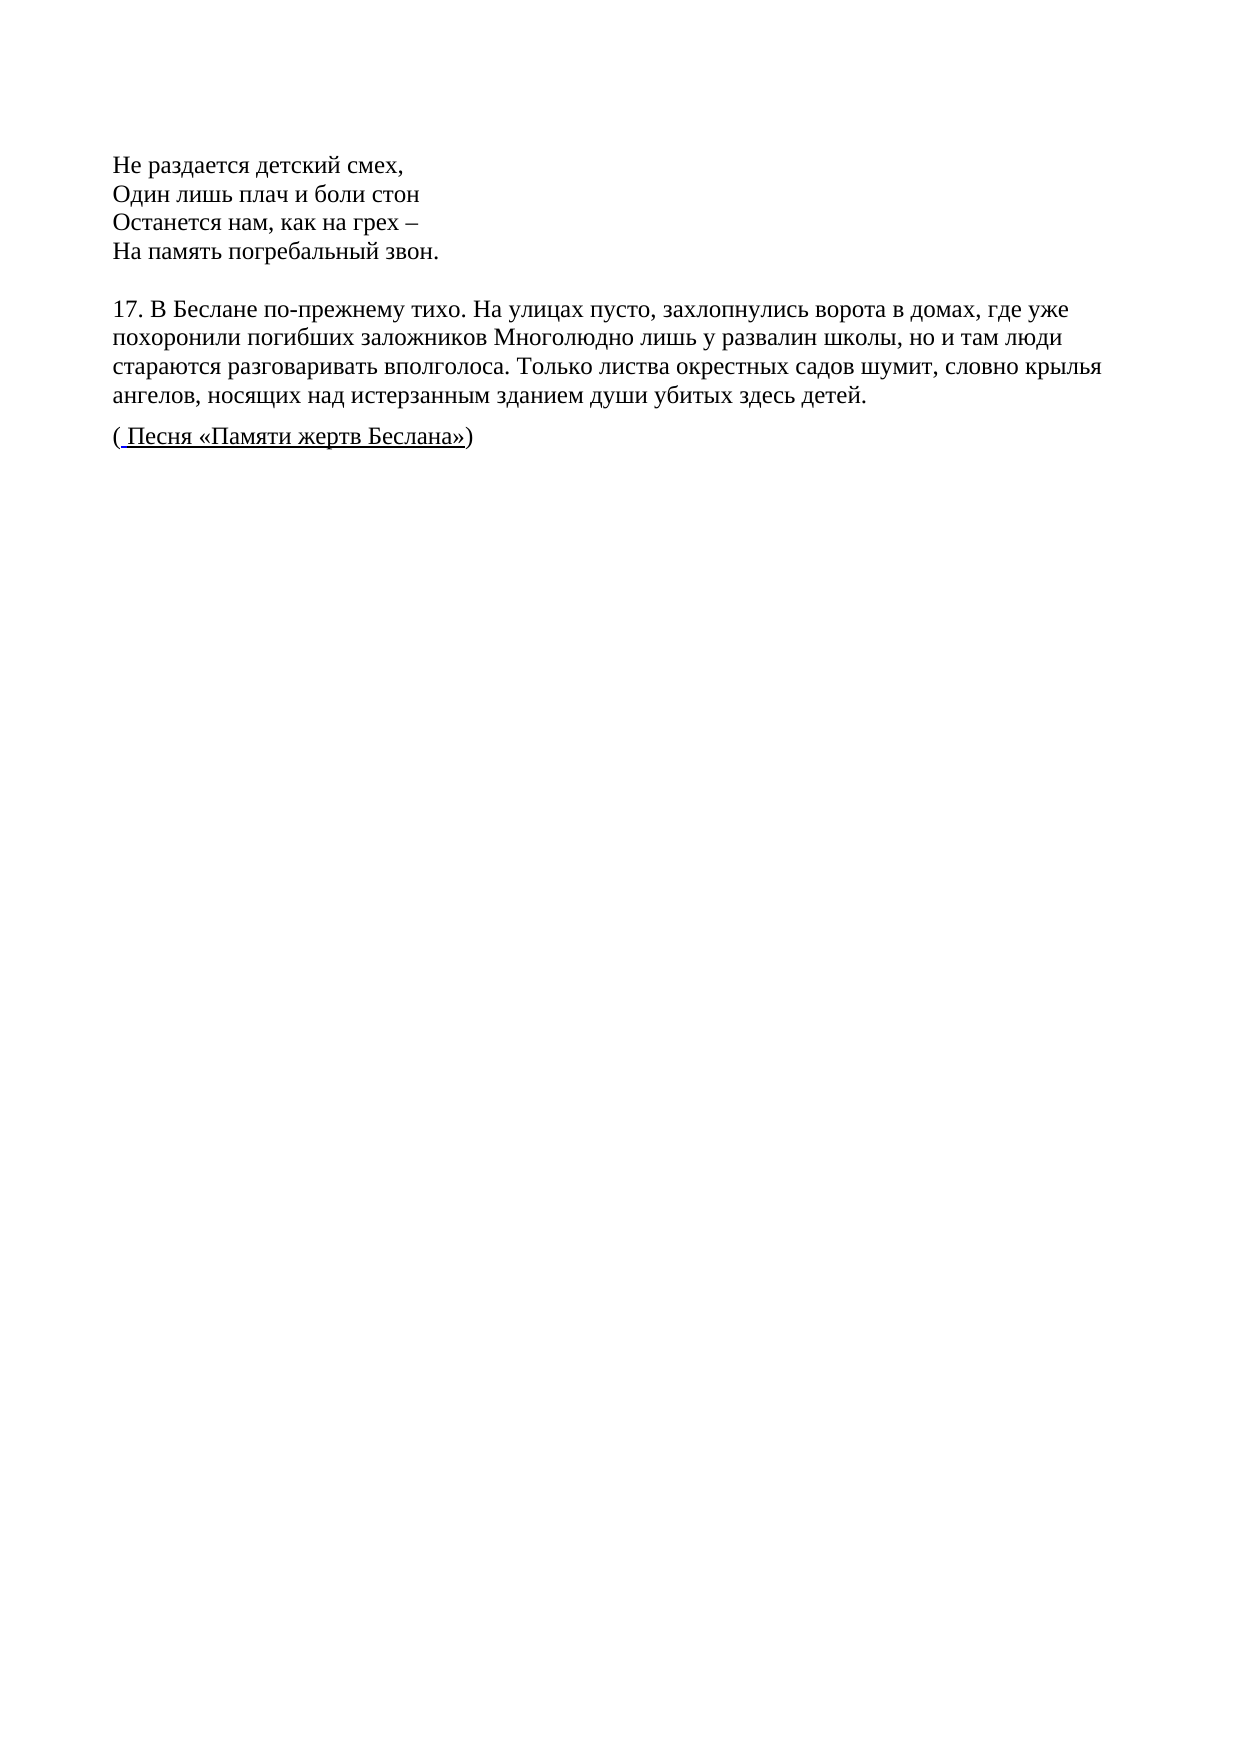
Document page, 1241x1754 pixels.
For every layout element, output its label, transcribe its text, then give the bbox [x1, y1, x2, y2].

text Не раздается детский смех, Один лишь плач и боли стон Останется нам, как на грех – На память погребальный звон. [112, 150, 1128, 294]
text ( Песня «Памяти жертв Беслана») [112, 421, 1128, 450]
text 17. В Беслане по-прежнему тихо. На улицах пусто, захлопнулись ворота в домах, где уже похоронили погибших заложников Многолюдно лишь у развалин школы, но и там люди стараются разговаривать вполголоса. Только листва окрестных садов шумит, словно крылья ангелов, носящих над истерзанным зданием души убитых здесь детей. [112, 294, 1128, 409]
